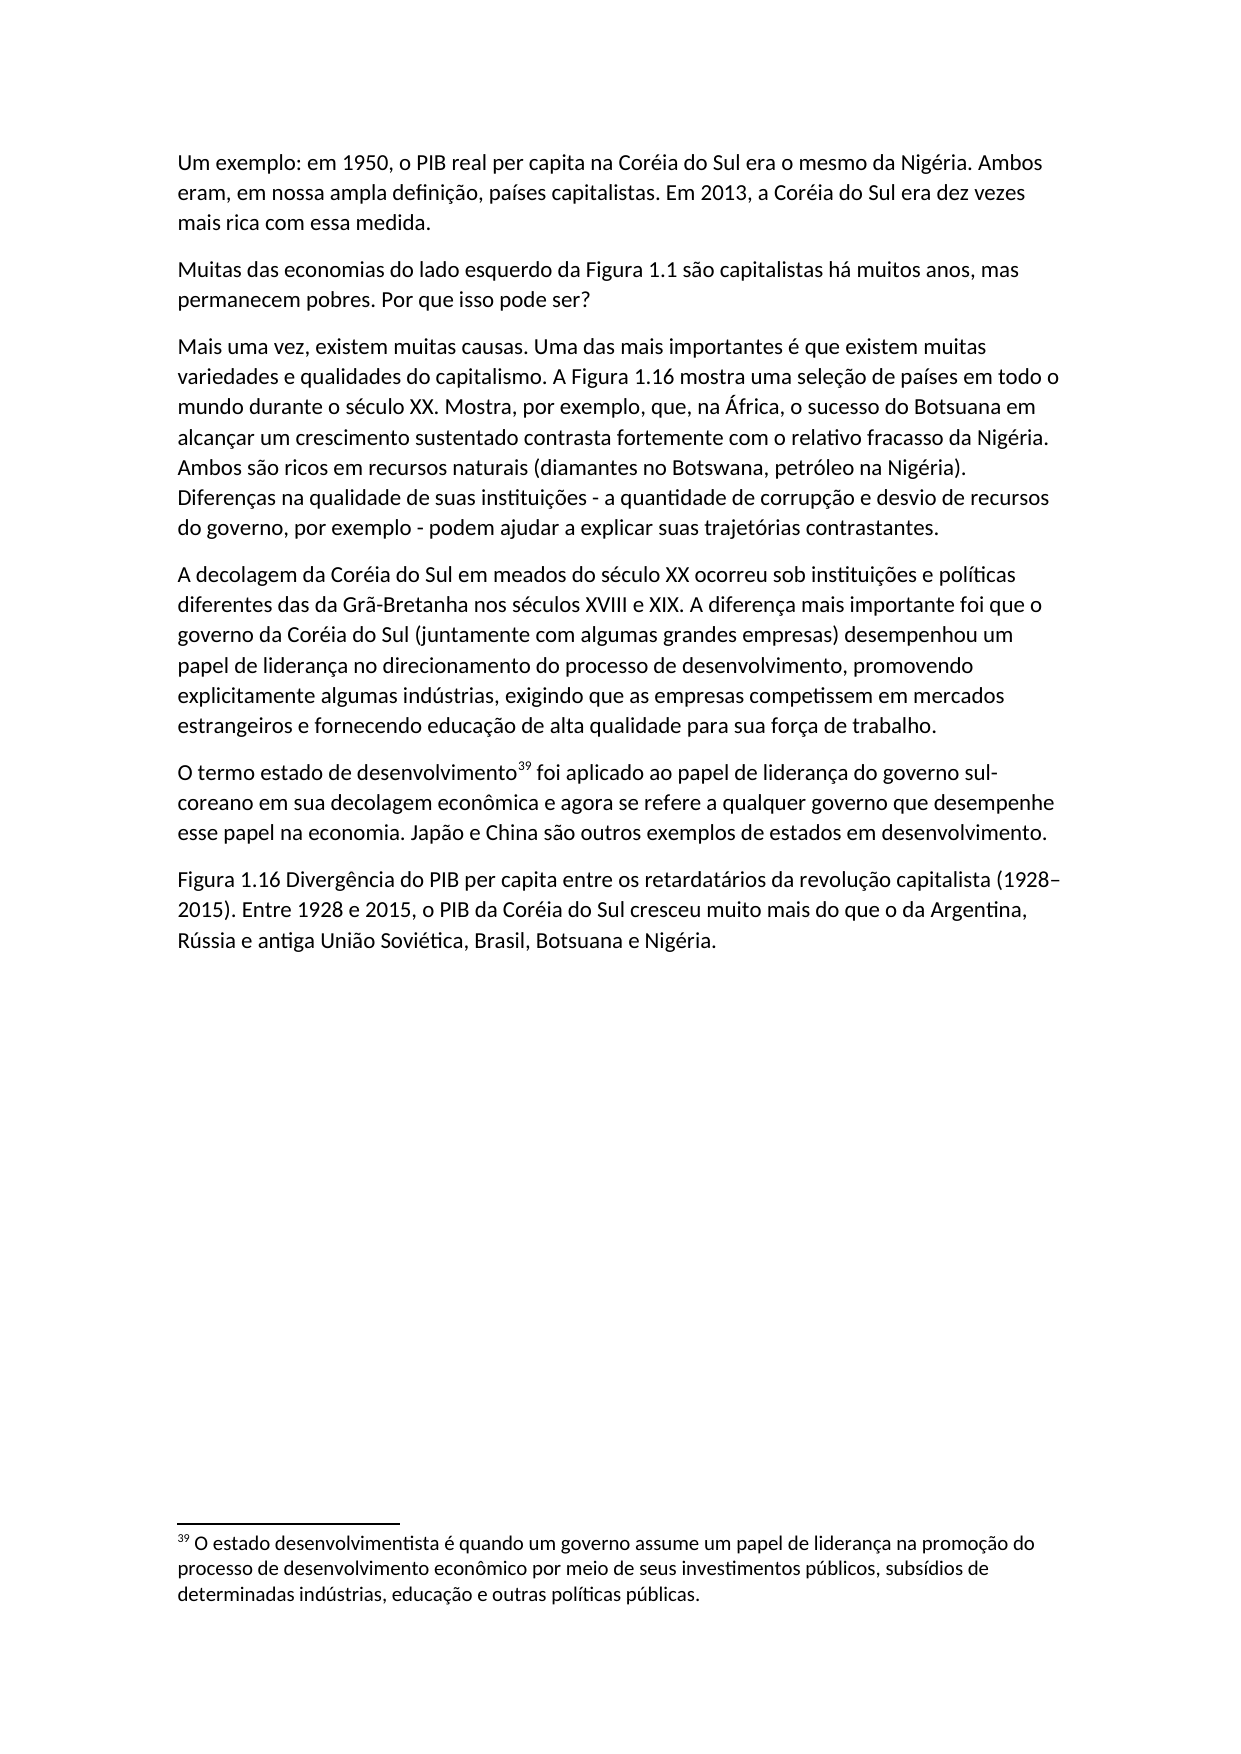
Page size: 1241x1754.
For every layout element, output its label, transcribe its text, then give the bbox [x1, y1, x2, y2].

text A decolagem da Coréia do Sul em meados do século XX ocorreu sob instituições e políticas diferentes das da Grã-Bretanha nos séculos XVIII e XIX. A diferença mais importante foi que o governo da Coréia do Sul (juntamente com algumas grandes empresas) desempenhou um papel de liderança no direcionamento do processo de desenvolvimento, promovendo explicitamente algumas indústrias, exigindo que as empresas competissem em mercados estrangeiros e fornecendo educação de alta qualidade para sua força de trabalho. [177, 560, 1063, 739]
text O termo estado de desenvolvimento foi aplicado ao papel de liderança do governo sul-coreano em sua decolagem econômica e agora se refere a qualquer governo que desempenhe esse papel na economia. Japão e China são outros exemplos de estados em desenvolvimento. [177, 758, 1063, 846]
text Mais uma vez, existem muitas causas. Uma das mais importantes é que existem muitas variedades e qualidades do capitalismo. A Figura 1.16 mostra uma seleção de países em todo o mundo durante o século XX. Mostra, por exemplo, que, na África, o sucesso do Botsuana em alcançar um crescimento sustentado contrasta fortemente com o relativo fracasso da Nigéria. Ambos são ricos em recursos naturais (diamantes no Botswana, petróleo na Nigéria). Diferenças na qualidade de suas instituições - a quantidade de corrupção e desvio de recursos do governo, por exemplo - podem ajudar a explicar suas trajetórias contrastantes. [177, 332, 1063, 541]
text Muitas das economias do lado esquerdo da Figura 1.1 são capitalistas há muitos anos, mas permanecem pobres. Por que isso pode ser? [177, 255, 1063, 313]
text Figura 1.16 Divergência do PIB per capita entre os retardatários da revolução capitalista (1928–2015). Entre 1928 e 2015, o PIB da Coréia do Sul cresceu muito mais do que o da Argentina, Rússia e antiga União Soviética, Brasil, Botsuana e Nigéria. [177, 865, 1063, 954]
text Um exemplo: em 1950, o PIB real per capita na Coréia do Sul era o mesmo da Nigéria. Ambos eram, em nossa ampla definição, países capitalistas. Em 2013, a Coréia do Sul era dez vezes mais rica com essa medida. [177, 148, 1063, 236]
